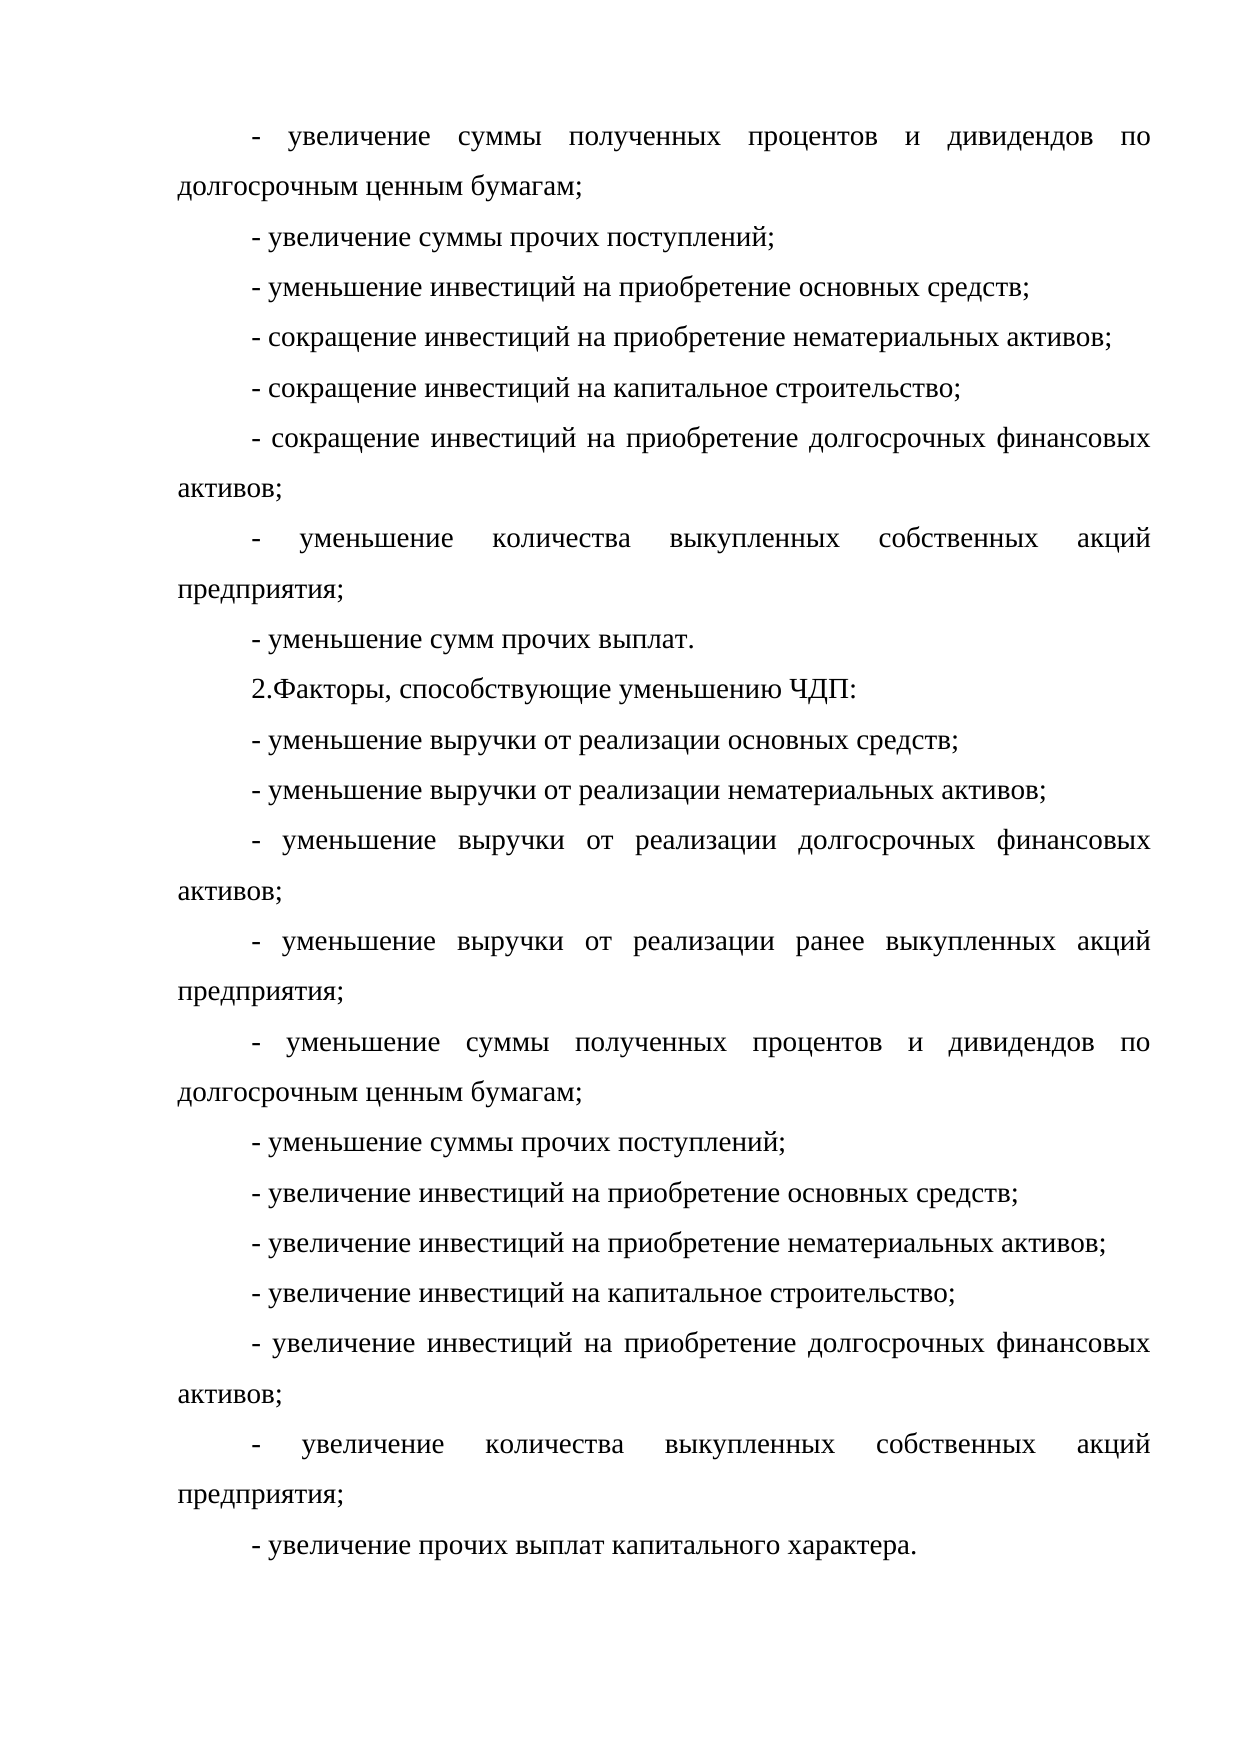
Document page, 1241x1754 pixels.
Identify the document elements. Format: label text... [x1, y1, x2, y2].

text - уменьшение выручки от реализации основных средств; [177, 722, 1152, 755]
text - увеличение инвестиций на капитальное строительство; [177, 1275, 1152, 1309]
text - уменьшение инвестиций на приобретение основных средств; [177, 269, 1152, 303]
text - уменьшение сумм прочих выплат. [177, 621, 1152, 655]
text - увеличение инвестиций на приобретение нематериальных активов; [177, 1225, 1152, 1258]
text - сокращение инвестиций на приобретение нематериальных активов; [177, 319, 1152, 353]
text - уменьшение количества выкупленных собственных акций предприятия; [177, 521, 1152, 604]
text - сокращение инвестиций на капитальное строительство; [177, 370, 1152, 403]
text - увеличение прочих выплат капитального характера. [177, 1527, 1152, 1560]
text - увеличение суммы прочих поступлений; [177, 219, 1152, 252]
text - уменьшение суммы полученных процентов и дивидендов по долгосрочным ценным бумагам; [177, 1024, 1152, 1108]
text - сокращение инвестиций на приобретение долгосрочных финансовых активов; [177, 420, 1152, 504]
text - уменьшение выручки от реализации ранее выкупленных акций предприятия; [177, 923, 1152, 1007]
text - увеличение суммы полученных процентов и дивидендов по долгосрочным ценным бумагам; [177, 118, 1152, 202]
text - увеличение количества выкупленных собственных акций предприятия; [177, 1426, 1152, 1510]
text - увеличение инвестиций на приобретение основных средств; [177, 1175, 1152, 1208]
text 2.Факторы, способствующие уменьшению ЧДП: [177, 672, 1152, 705]
text - уменьшение выручки от реализации нематериальных активов; [177, 772, 1152, 806]
text - увеличение инвестиций на приобретение долгосрочных финансовых активов; [177, 1326, 1152, 1409]
text - уменьшение выручки от реализации долгосрочных финансовых активов; [177, 822, 1152, 906]
text - уменьшение суммы прочих поступлений; [177, 1124, 1152, 1158]
